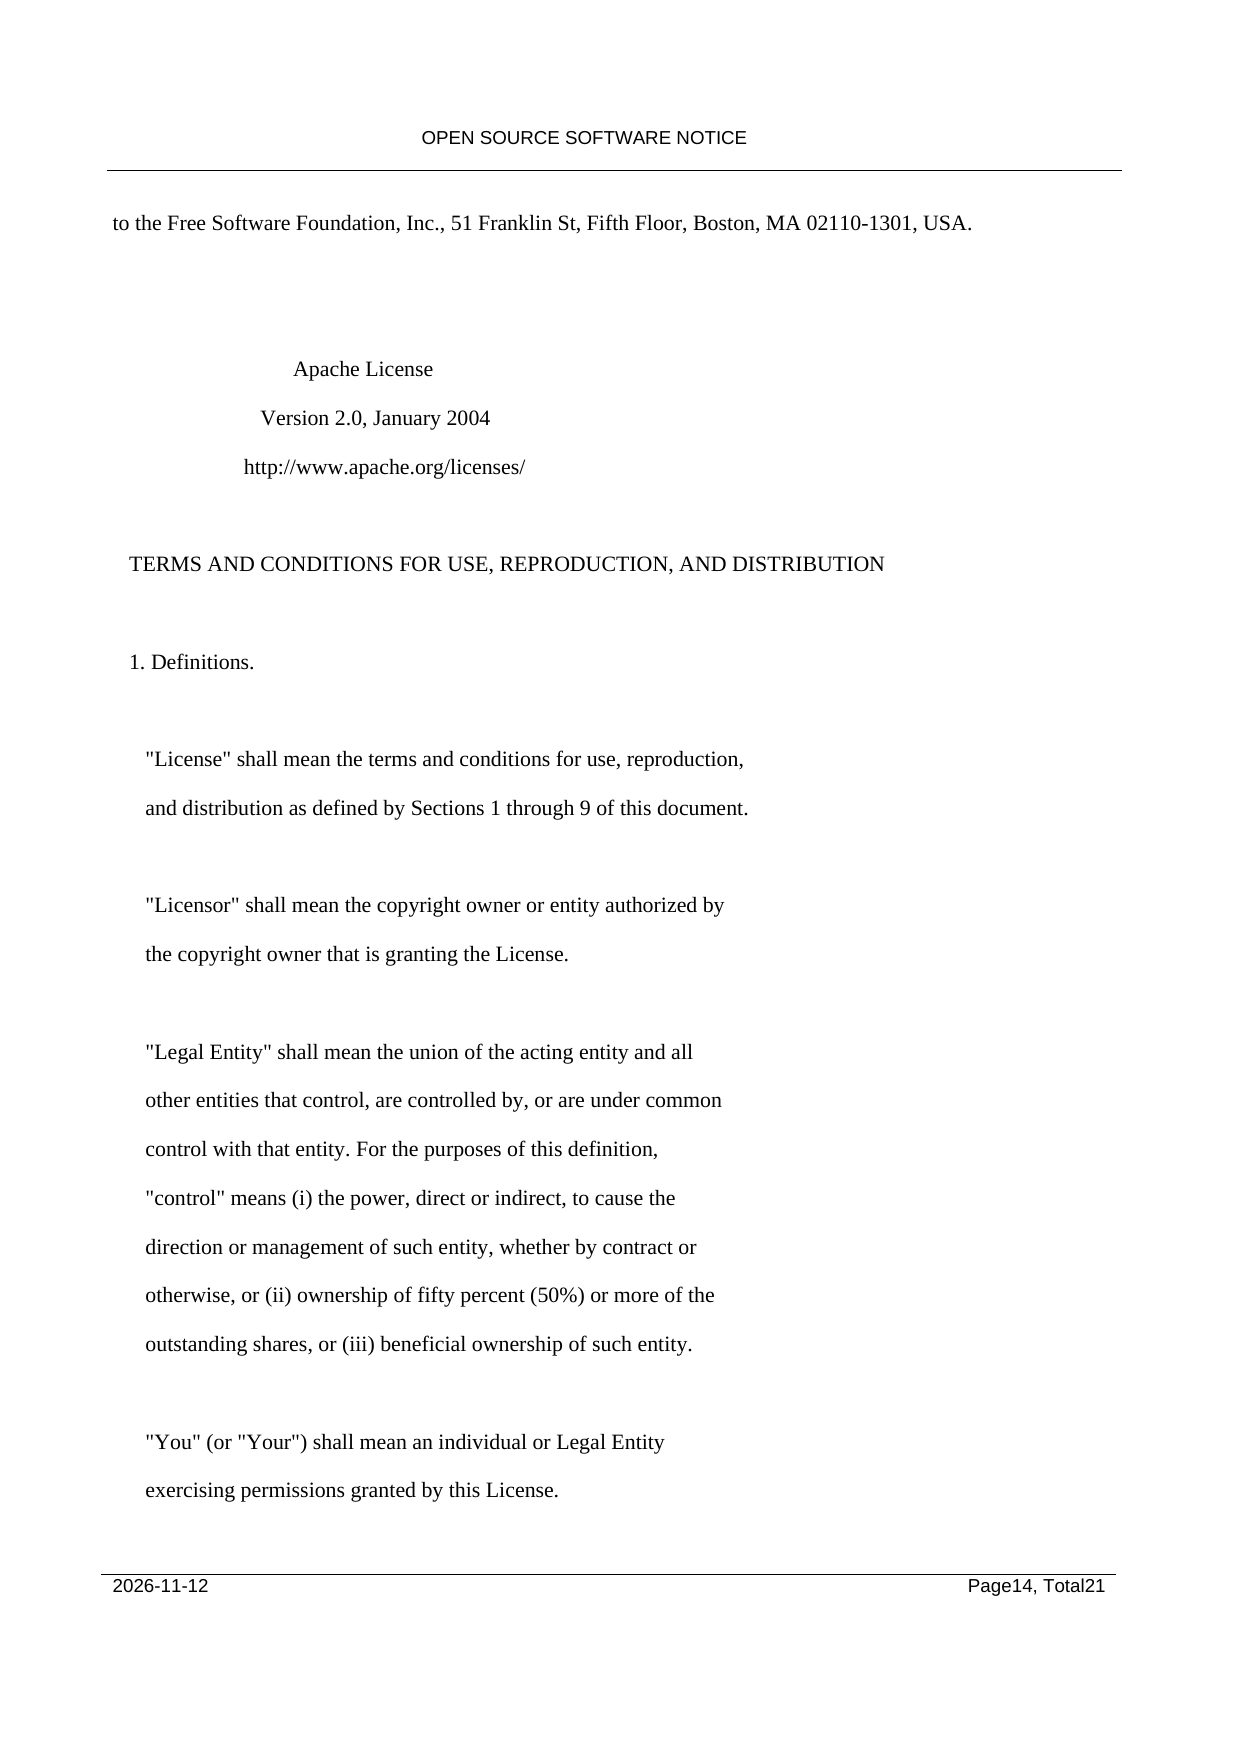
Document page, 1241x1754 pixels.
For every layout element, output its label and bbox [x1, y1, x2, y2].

text [112, 206, 1128, 1506]
